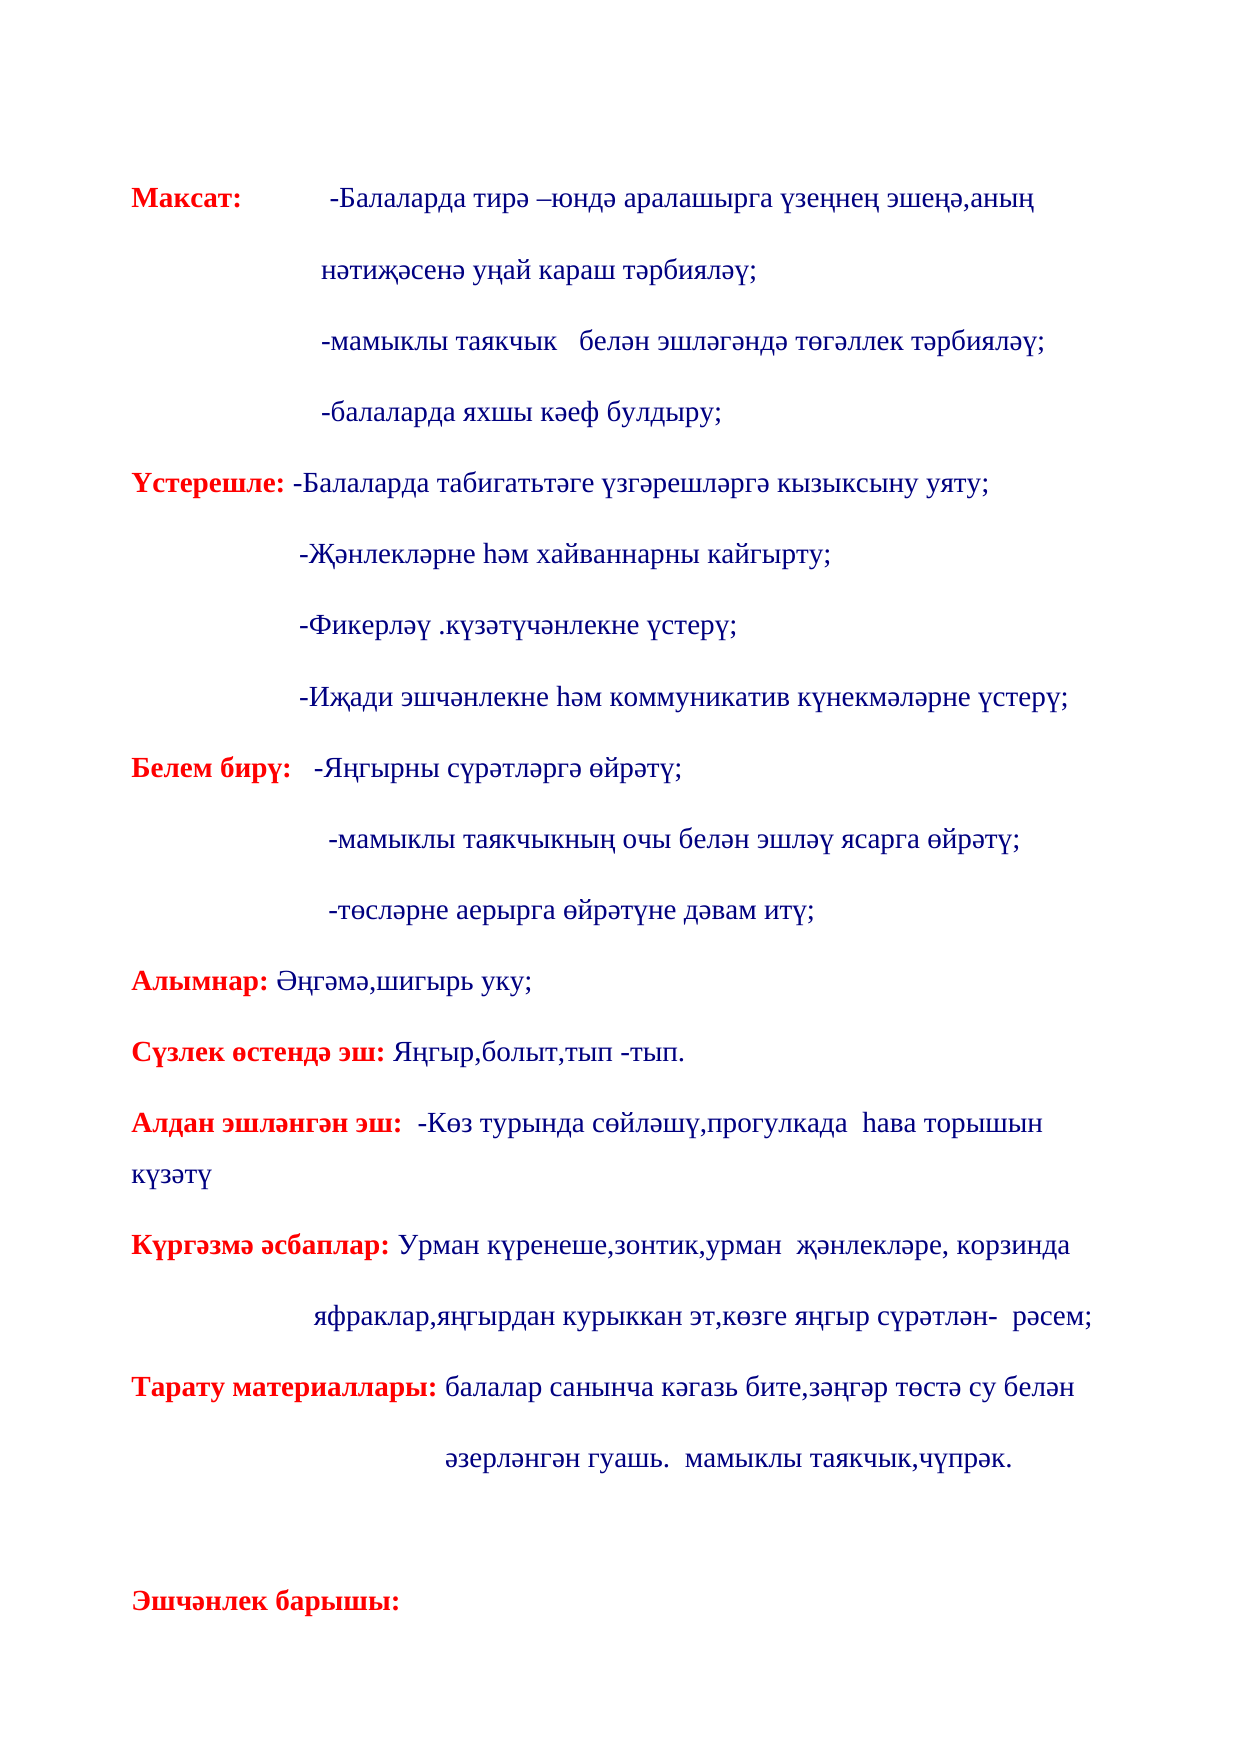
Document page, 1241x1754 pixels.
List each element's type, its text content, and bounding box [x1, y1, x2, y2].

text Максат: -Балаларда тирә –юндә аралашырга үзеңнең эшеңә,аның [131, 181, 1125, 214]
text әзерләнгән гуашь. мамыклы таякчык,чүпрәк. [131, 1440, 1125, 1474]
text -Җәнлекләрне һәм хайваннарны кайгырту; [131, 536, 1125, 570]
text Эшчәнлек барышы: [131, 1583, 1125, 1616]
text Үстерешле: -Балаларда табигатьтәге үзгәрешләргә кызыксыну уяту; [131, 465, 1125, 499]
text -төсләрне аерырга өйрәтүне дәвам итү; [131, 892, 1125, 926]
text Алдан эшләнгән эш: -Көз турында сөйләшү,прогулкада һава торышын күзәтү [131, 1106, 1125, 1189]
text -балаларда яхшы кәеф булдыру; [131, 394, 1125, 428]
text Тарату материаллары: балалар санынча кәгазь бите,зәңгәр төстә су белән [131, 1369, 1125, 1403]
text Алымнар: Әңгәмә,шигырь уку; [131, 963, 1125, 997]
text -Фикерләү .күзәтүчәнлекне үстерү; [131, 607, 1125, 641]
text нәтиҗәсенә уңай караш тәрбияләү; [131, 252, 1125, 285]
text Белем бирү: -Яңгырны сүрәтләргә өйрәтү; [131, 750, 1125, 783]
text -Иҗади эшчәнлекне һәм коммуникатив күнекмәләрне үстерү; [131, 679, 1125, 712]
text -мамыклы таякчык белән эшләгәндә төгәллек тәрбияләү; [131, 323, 1125, 356]
text Сүзлек өстендә эш: Яңгыр,болыт,тып -тып. [131, 1034, 1125, 1068]
text яфраклар,яңгырдан курыккан эт,көзге яңгыр сүрәтлән- рәсем; [131, 1298, 1125, 1332]
text Күргәзмә әсбаплар: Урман күренеше,зонтик,урман җәнлекләре, корзинда [131, 1227, 1125, 1261]
text -мамыклы таякчыкның очы белән эшләү ясарга өйрәтү; [131, 821, 1125, 854]
